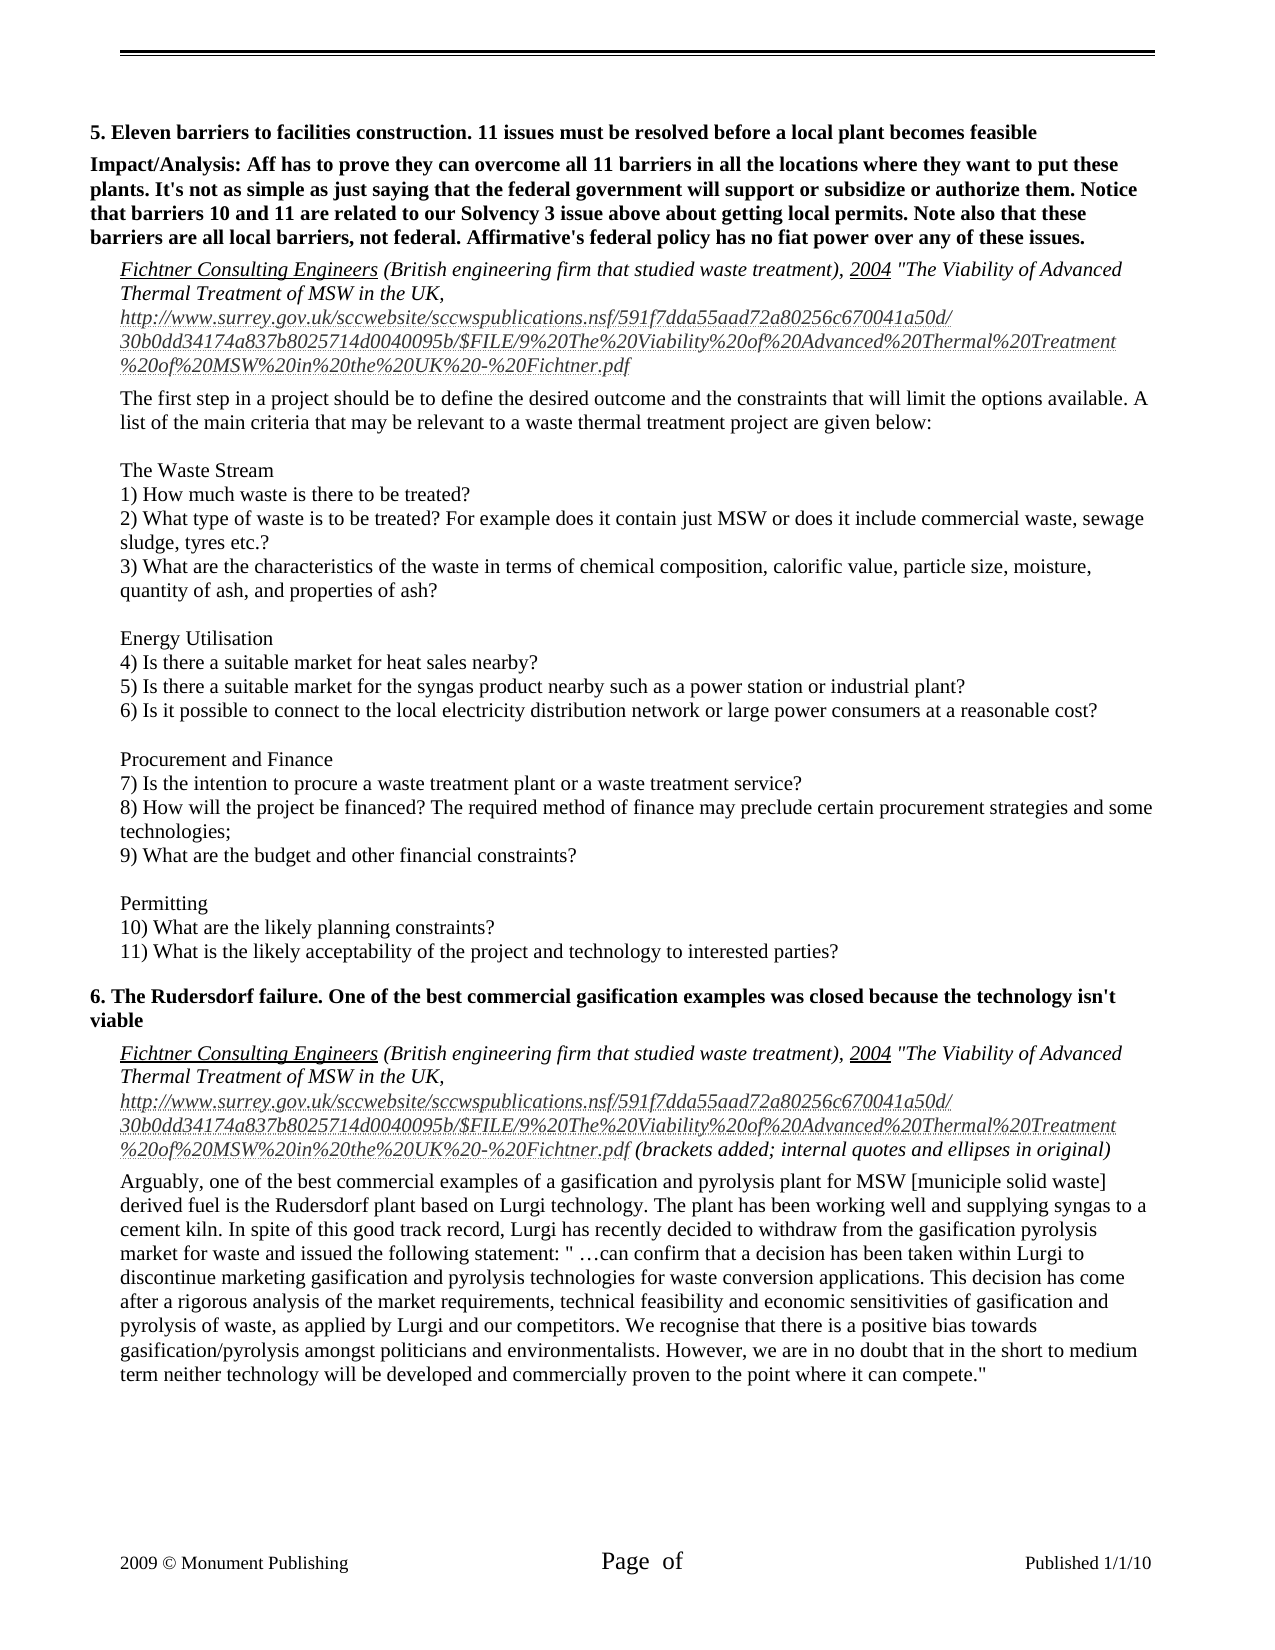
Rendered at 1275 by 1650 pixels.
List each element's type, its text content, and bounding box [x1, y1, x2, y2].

text Fichtner Consulting Engineers (British engineering firm that studied waste treatment), 2004 "The Viability of Advanced Thermal Treatment of MSW in the UK, http://www.surrey.gov.uk/sccwebsite/sccwspublications.nsf/591f7dda55aad72a80256c670041a50d/30b0dd34174a837b8025714d0040095b/$FILE/9%20The%20Viability%20of%20Advanced%20Thermal%20Treatment%20of%20MSW%20in%20the%20UK%20-%20Fichtner.pdf (brackets added; internal quotes and ellipses in original) [120, 1040, 1155, 1161]
text Impact/Analysis: Aff has to prove they can overcome all 11 barriers in all the locations where they want to put these plants. It's not as simple as just saying that the federal government will support or subsidize or authorize them. Notice that barriers 10 and 11 are related to our Solvency 3 issue above about getting local permits. Note also that these barriers are all local barriers, not federal. Affirmative's federal policy has no fiat power over any of these issues. [90, 152, 1155, 249]
text Fichtner Consulting Engineers (British engineering firm that studied waste treatment), 2004 "The Viability of Advanced Thermal Treatment of MSW in the UK, http://www.surrey.gov.uk/sccwebsite/sccwspublications.nsf/591f7dda55aad72a80256c670041a50d/30b0dd34174a837b8025714d0040095b/$FILE/9%20The%20Viability%20of%20Advanced%20Thermal%20Treatment%20of%20MSW%20in%20the%20UK%20-%20Fichtner.pdf [120, 257, 1155, 377]
text 5. Eleven barriers to facilities construction. 11 issues must be resolved before a local plant becomes feasible [90, 120, 1155, 144]
text 6. The Rudersdorf failure. One of the best commercial gasification examples was closed because the technology isn't viable [90, 984, 1155, 1032]
text Arguably, one of the best commercial examples of a gasification and pyrolysis plant for MSW [municiple solid waste] derived fuel is the Rudersdorf plant based on Lurgi technology. The plant has been working well and supplying syngas to a cement kiln. In spite of this good track record, Lurgi has recently decided to withdraw from the gasification pyrolysis market for waste and issued the following statement: " …can confirm that a decision has been taken within Lurgi to discontinue marketing gasification and pyrolysis technologies for waste conversion applications. This decision has come after a rigorous analysis of the market requirements, technical feasibility and economic sensitivities of gasification and pyrolysis of waste, as applied by Lurgi and our competitors. We recognise that there is a positive bias towards gasification/pyrolysis amongst politicians and environmentalists. However, we are in no doubt that in the short to medium term neither technology will be developed and commercially proven to the point where it can compete." [120, 1169, 1155, 1386]
text The first step in a project should be to define the desired outcome and the constraints that will limit the options available. A list of the main criteria that may be relevant to a waste thermal treatment project are given below: The Waste Stream 1) How much waste is there to be treated? 2) What type of waste is to be treated? For example does it contain just MSW or does it include commercial waste, sewage sludge, tyres etc.? 3) What are the characteristics of the waste in terms of chemical composition, calorific value, particle size, moisture, quantity of ash, and properties of ash? Energy Utilisation 4) Is there a suitable market for heat sales nearby? 5) Is there a suitable market for the syngas product nearby such as a power station or industrial plant? 6) Is it possible to connect to the local electricity distribution network or large power consumers at a reasonable cost? Procurement and Finance 7) Is the intention to procure a waste treatment plant or a waste treatment service? 8) How will the project be financed? The required method of finance may preclude certain procurement strategies and some technologies; 9) What are the budget and other financial constraints? Permitting 10) What are the likely planning constraints? 11) What is the likely acceptability of the project and technology to interested parties? [120, 386, 1155, 963]
